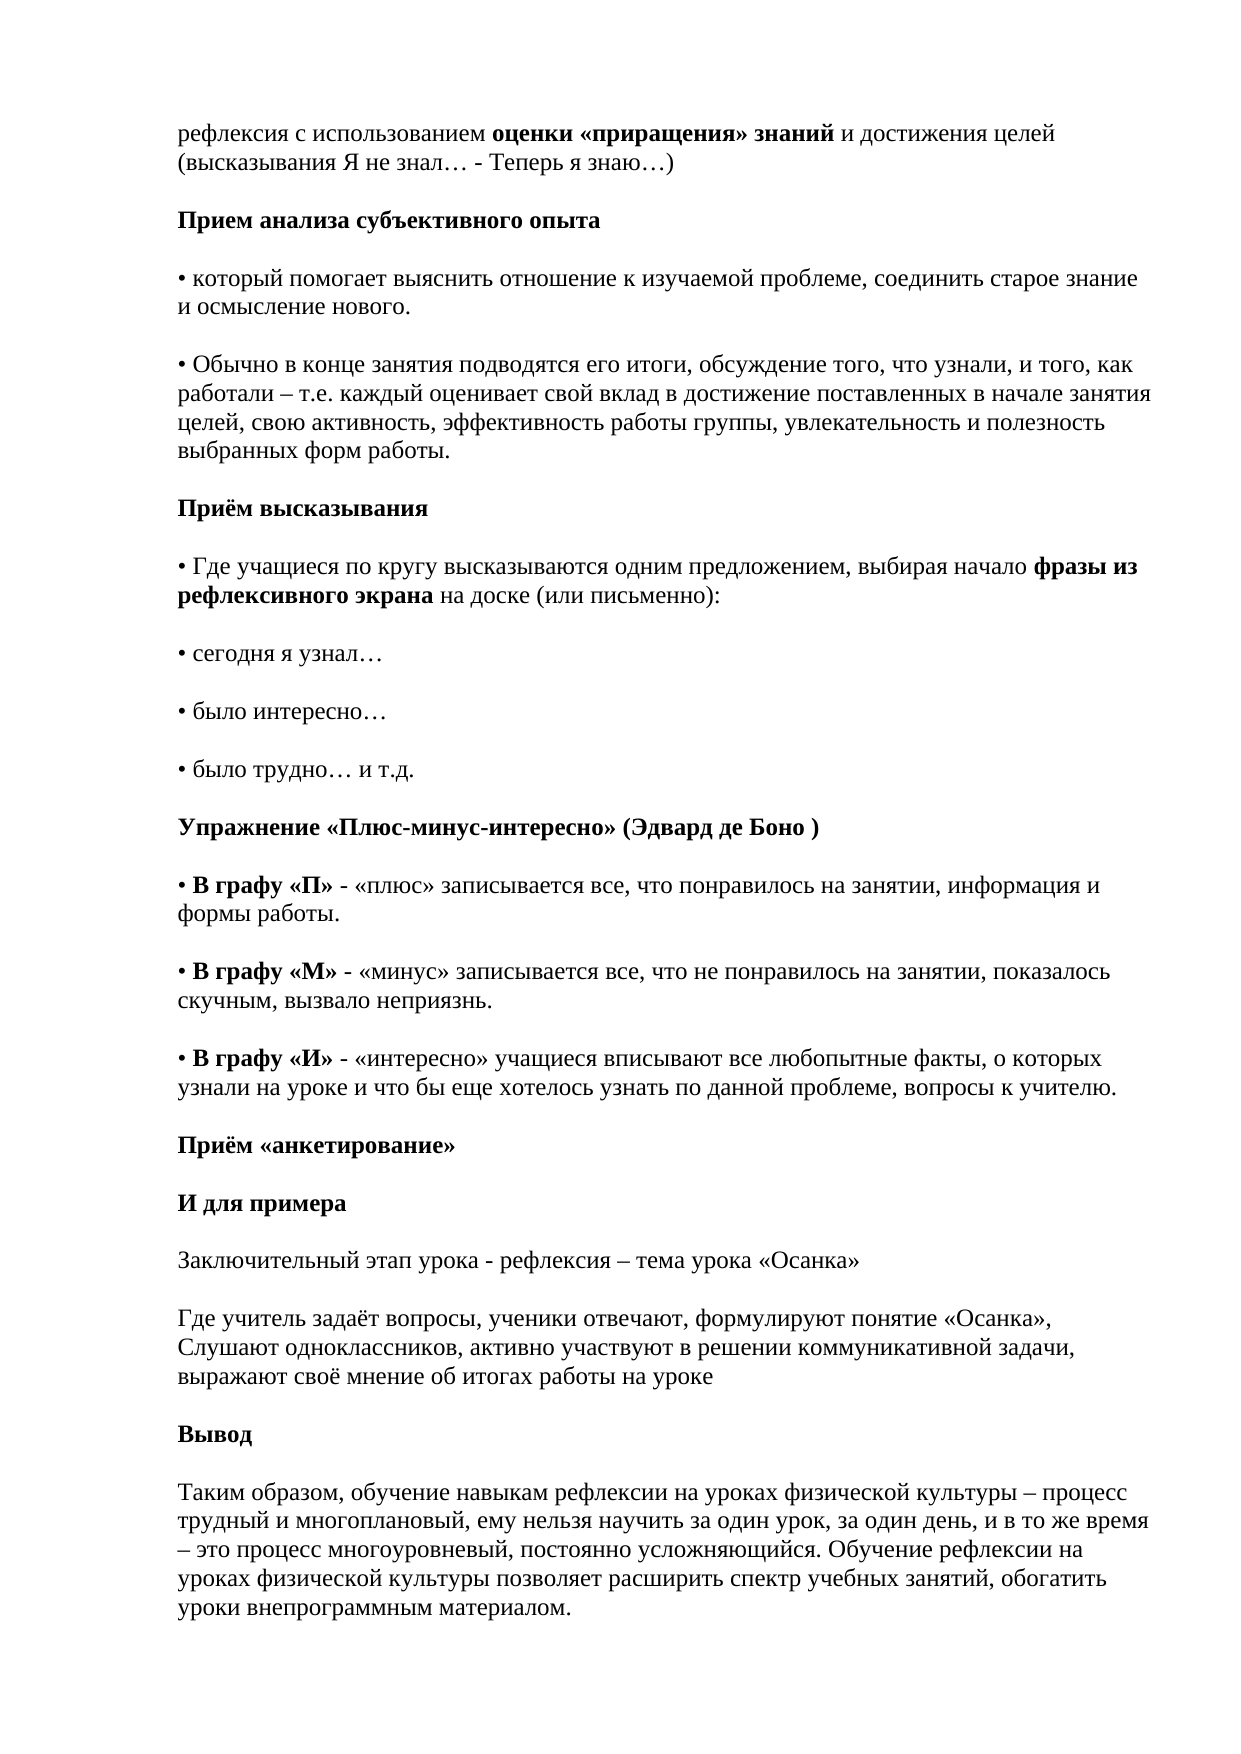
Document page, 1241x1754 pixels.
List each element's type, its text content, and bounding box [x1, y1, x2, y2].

text • было интересно… [177, 696, 1152, 725]
text Вывод [177, 1419, 1152, 1448]
text Упражнение «Плюс-минус-интересно» (Эдвард де Боно ) [177, 812, 1152, 841]
text И для примера [177, 1188, 1152, 1216]
text • Где учащиеся по кругу высказываются одним предложением, выбирая начало фразы из рефлексивного экрана на доске (или письменно): [177, 551, 1152, 609]
text • В графу «М» - «минус» записывается все, что не понравилось на занятии, показалось скучным, вызвало неприязнь. [177, 956, 1152, 1014]
text Приём высказывания [177, 493, 1152, 522]
text • сегодня я узнал… [177, 638, 1152, 667]
text • Обычно в конце занятия подводятся его итоги, обсуждение того, что узнали, и того, как работали – т.е. каждый оценивает свой вклад в достижение поставленных в начале занятия целей, свою активность, эффективность работы группы, увлекательность и полезность выбранных форм работы. [177, 349, 1152, 464]
text рефлексия с использованием оценки «приращения» знаний и достижения целей (высказывания Я не знал… - Теперь я знаю…) [177, 118, 1152, 176]
text Таким образом, обучение навыкам рефлексии на уроках физической культуры – процесс трудный и многоплановый, ему нельзя научить за один урок, за один день, и в то же время – это процесс многоуровневый, постоянно усложняющийся. Обучение рефлексии на уроках физической культуры позволяет расширить спектр учебных занятий, обогатить уроки внепрограммным материалом. [177, 1477, 1152, 1621]
text • который помогает выяснить отношение к изучаемой проблеме, соединить старое знание и осмысление нового. [177, 263, 1152, 320]
text • В графу «П» - «плюс» записывается все, что понравилось на занятии, информация и формы работы. [177, 870, 1152, 927]
text • было трудно… и т.д. [177, 754, 1152, 783]
text • В графу «И» - «интересно» учащиеся вписывают все любопытные факты, о которых узнали на уроке и что бы еще хотелось узнать по данной проблеме, вопросы к учителю. [177, 1043, 1152, 1101]
text Прием анализа субъективного опыта [177, 205, 1152, 233]
text Где учитель задаёт вопросы, ученики отвечают, формулируют понятие «Осанка», Слушают одноклассников, активно участвуют в решении коммуникативной задачи, выражают своё мнение об итогах работы на уроке [177, 1303, 1152, 1390]
text Заключительный этап урока - рефлексия – тема урока «Осанка» [177, 1246, 1152, 1274]
text Приём «анкетирование» [177, 1130, 1152, 1158]
